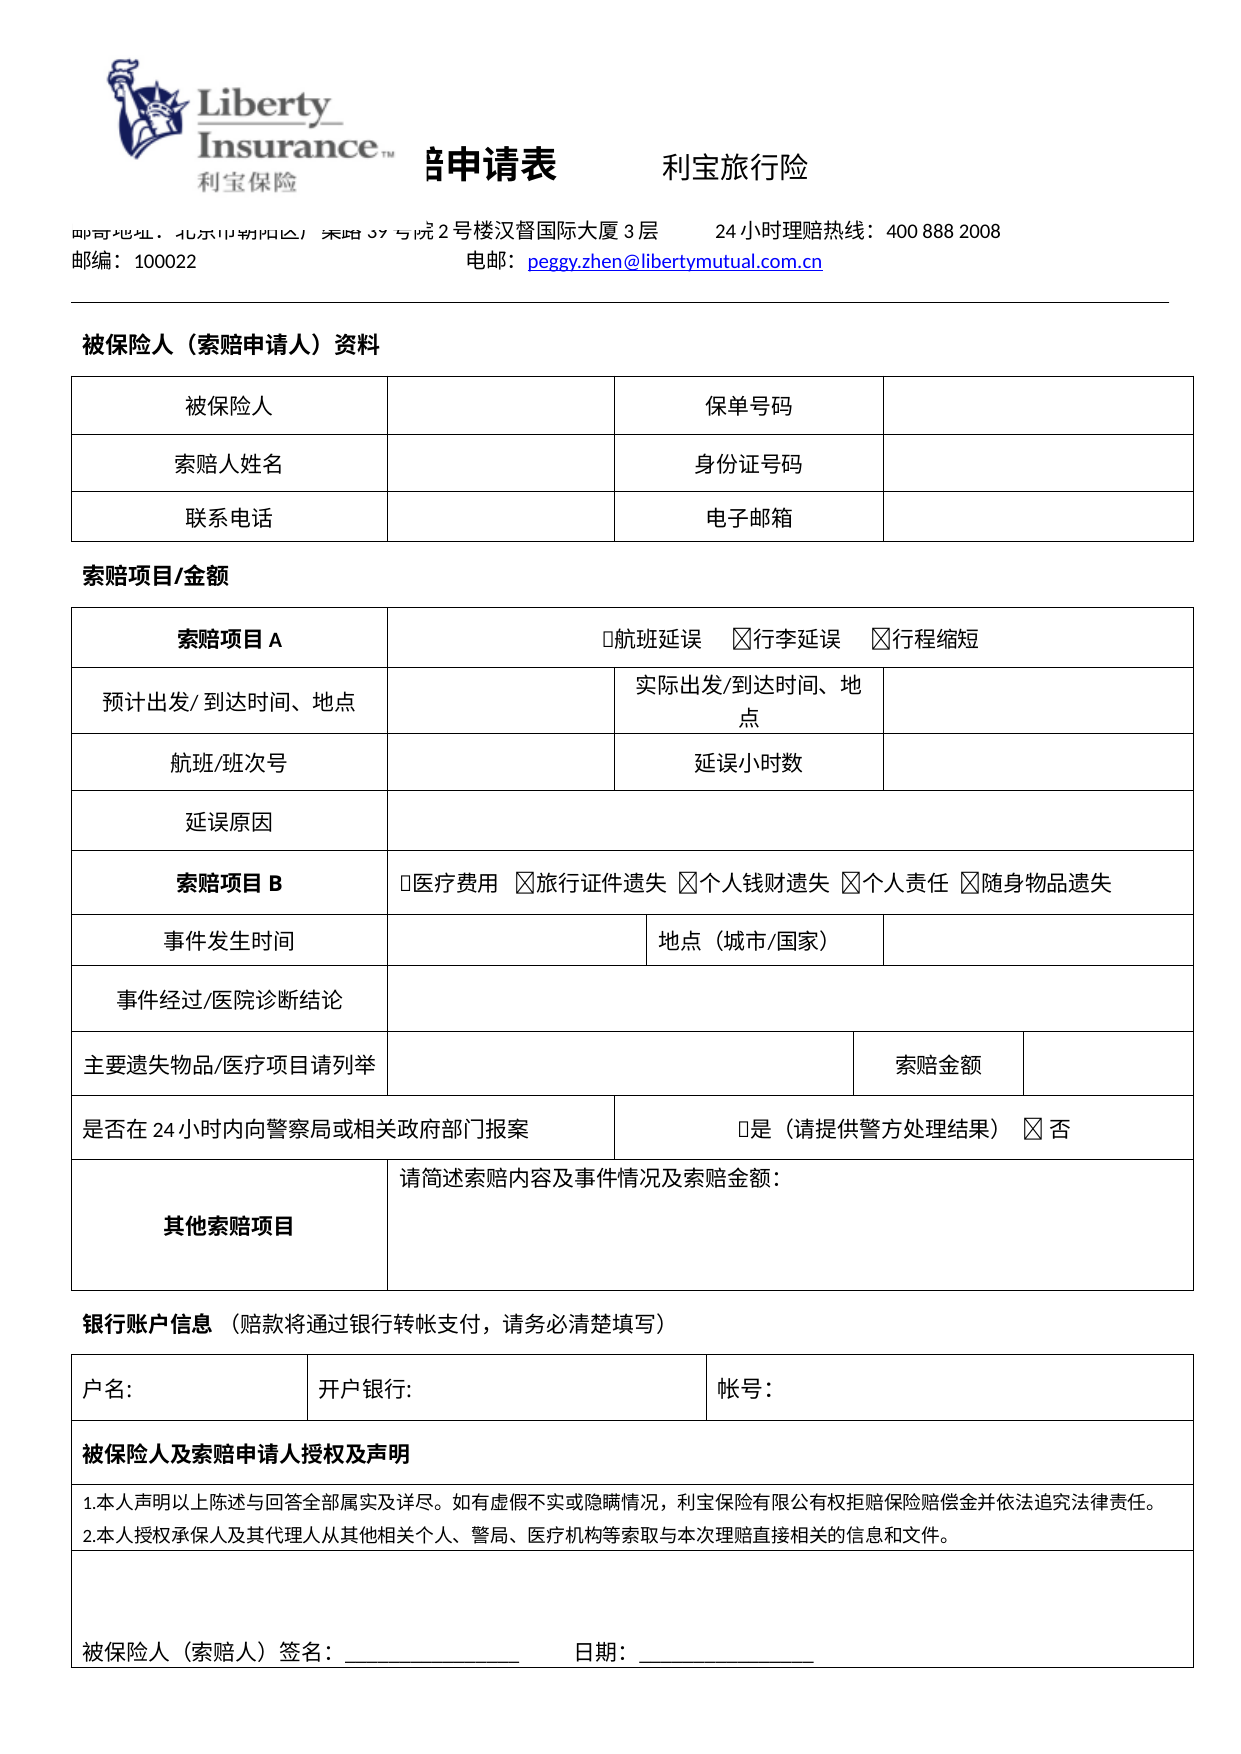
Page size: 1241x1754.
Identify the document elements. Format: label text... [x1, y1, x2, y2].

table_cell 预计出发/ 到达时间、地点 [72, 668, 387, 733]
table_header 被保险人（索赔申请人）资料 [71, 311, 1193, 376]
table_cell 被保险人及索赔申请人授权及声明 [72, 1421, 1193, 1484]
table_cell 事件发生时间 [72, 915, 387, 965]
table_cell [1024, 1032, 1193, 1095]
table_cell [388, 377, 614, 433]
table_cell 联系电话 [72, 492, 387, 541]
table_cell 实际出发/到达时间、地点 [615, 668, 883, 733]
table_cell 被保险人 [72, 377, 387, 433]
table_cell 索赔项目B [72, 851, 387, 914]
table_cell [884, 915, 1193, 965]
table_cell 其他索赔项目 [72, 1160, 387, 1290]
table_cell 索赔金额 [854, 1032, 1023, 1095]
table_cell [884, 492, 1193, 541]
table_cell 电子邮箱 [615, 492, 883, 541]
table_cell 被保险人（索赔人）签名：________________ 日期：________________ [72, 1551, 1193, 1667]
table_cell 户名: [72, 1355, 307, 1420]
table_cell [884, 668, 1193, 733]
table_cell [884, 435, 1193, 491]
table_cell 请简述索赔内容及事件情况及索赔金额： [388, 1160, 1193, 1290]
table_cell [388, 1032, 853, 1095]
table_cell 1.本人声明以上陈述与回答全部属实及详尽。如有虚假不实或隐瞒情况，利宝保险有限公有权拒赔保险赔偿金并依法追究法律责任。 2.本人授权承保人及其代理人从其他相关个人、警局、医疗机构等索取与本次理赔直接相关的信息和文件。 [72, 1485, 1193, 1550]
table_cell 保单号码 [615, 377, 883, 433]
table_cell [388, 966, 1193, 1031]
table_cell [388, 435, 614, 491]
table_cell 索赔人姓名 [72, 435, 387, 491]
table_cell 航班/班次号 [72, 734, 387, 790]
table_cell [884, 734, 1193, 790]
table_cell [388, 492, 614, 541]
table_cell 延误原因 [72, 791, 387, 850]
table_cell 事件经过/医院诊断结论 [72, 966, 387, 1031]
table_cell 帐号： [707, 1355, 1193, 1420]
table_cell [388, 791, 1193, 850]
table_cell [884, 377, 1193, 433]
table_cell [388, 734, 614, 790]
table_cell 身份证号码 [615, 435, 883, 491]
table_cell 开户银行: [308, 1355, 706, 1420]
table_cell 是（请提供警方处理结果）  否 [615, 1096, 1193, 1159]
table_cell 航班延误 行李延误 行程缩短 [388, 608, 1193, 667]
table_cell [388, 668, 614, 733]
table_cell [388, 915, 646, 965]
table_cell 医疗费用 旅行证件遗失 个人钱财遗失 个人责任 随身物品遗失 [388, 851, 1193, 914]
table_cell 地点（城市/国家） [647, 915, 883, 965]
table_cell 主要遗失物品/医疗项目请列举 [72, 1032, 387, 1095]
table_cell 索赔项目/金额 [71, 542, 1193, 607]
table_cell 延误小时数 [615, 734, 883, 790]
table_cell 银行账户信息 （赔款将通过银行转帐支付，请务必清楚填写） [71, 1291, 1193, 1354]
table_cell 是否在24小时内向警察局或相关政府部门报案 [72, 1096, 614, 1159]
table_cell 索赔项目A [72, 608, 387, 667]
